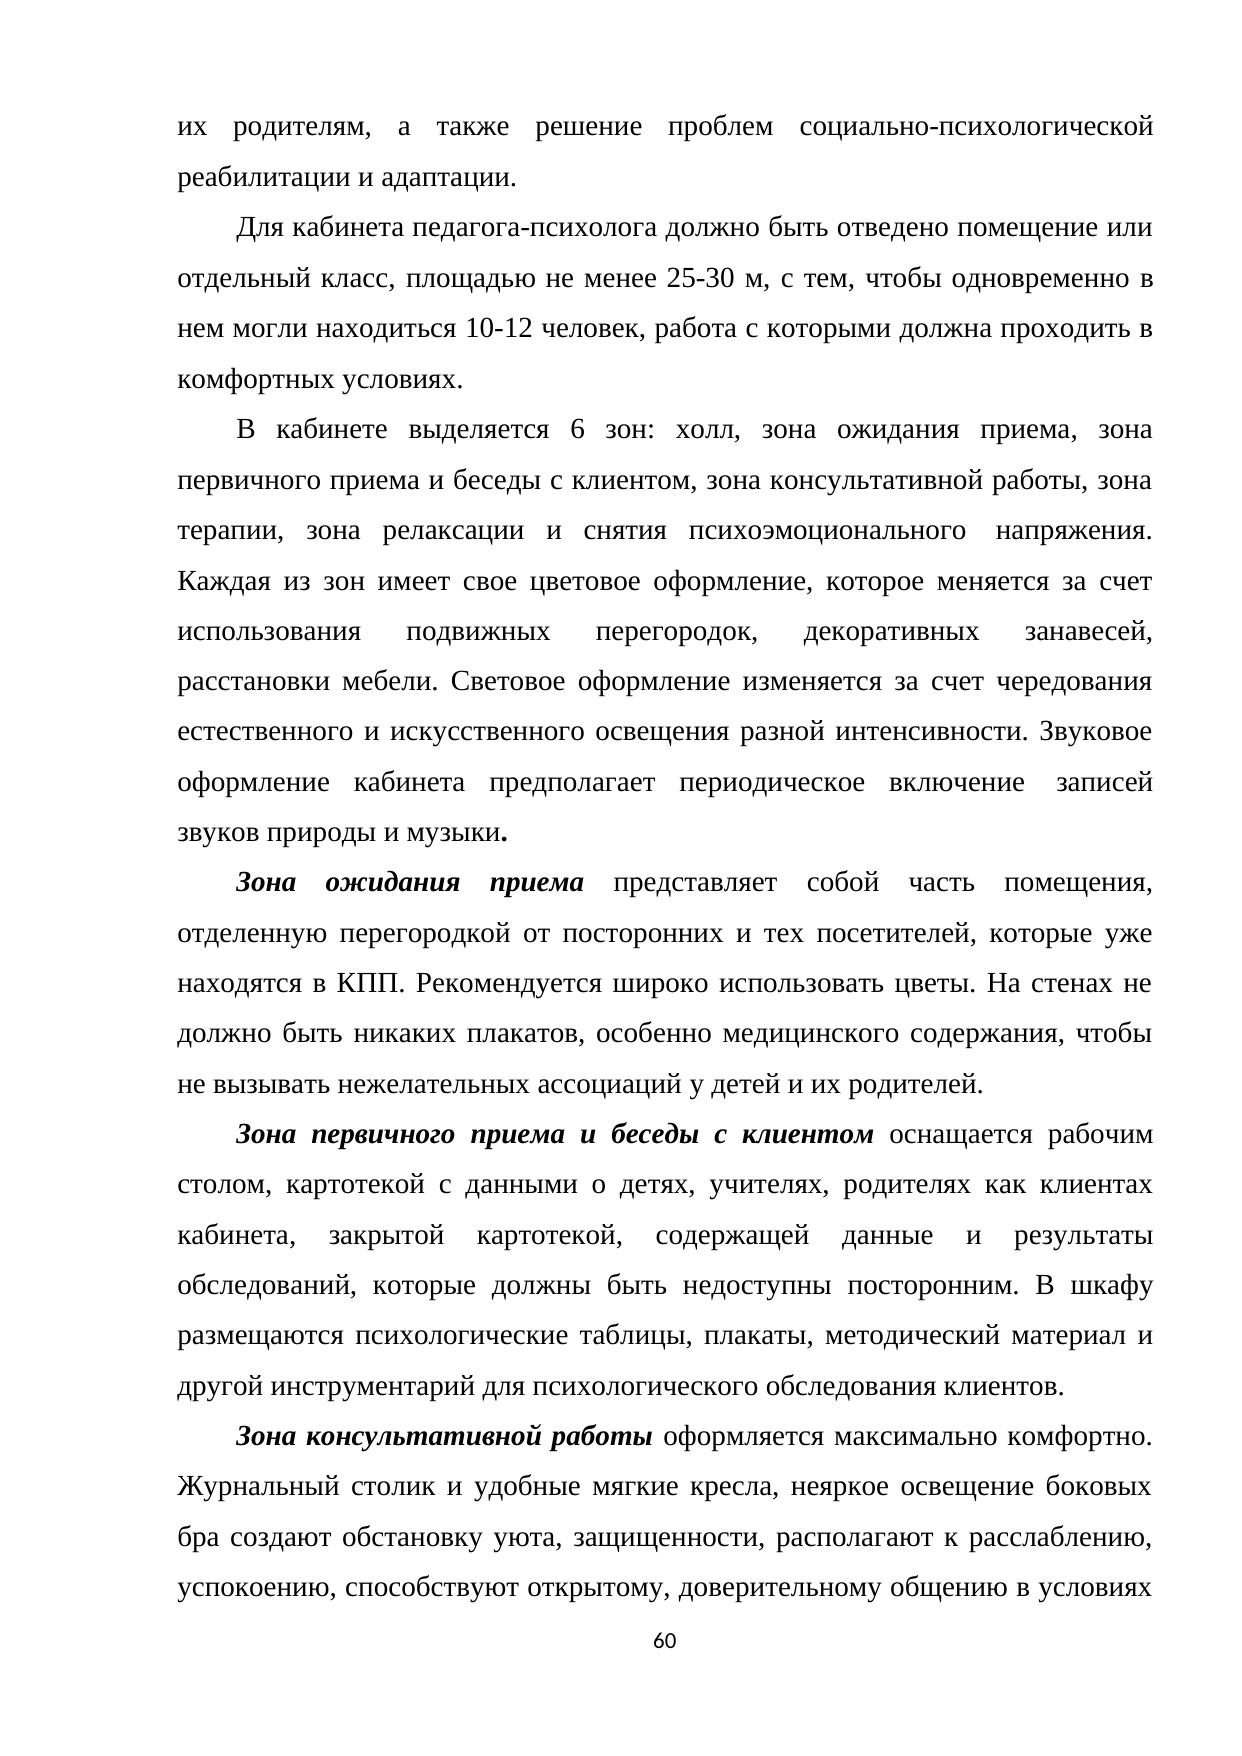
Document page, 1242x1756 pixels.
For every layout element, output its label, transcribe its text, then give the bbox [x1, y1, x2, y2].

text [177, 108, 1153, 192]
text Для кабинета педагога-психолога должно быть отведено помещение или отдельный класс, площадью не менее 25-, с тем, чтобы одновременно в нем могли находиться 10-12 человек, работа с которыми должна проходить в комфортных условиях. [177, 209, 1154, 394]
text В кабинете выделяется 6 зон: холл, зона ожидания приема, зона первичного приема и беседы с клиентом, зона консультативной работы, зона терапии, зона релаксации и снятия психоэмоционального напряжения. Каждая из зон имеет свое цветовое оформление, которое меняется за счет использования подвижных перегородок, декоративных занавесей, расстановки мебели. Световое оформление изменяется за счет чередования естественного и искусственного освещения разной интенсивности. Звуковое оформление кабинета предполагает периодическое включение записей звуков природы и музыки. [177, 412, 1153, 848]
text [177, 1418, 1153, 1602]
text Зона первичного приема и беседы с клиентом оснащается рабочим столом, картотекой с данными о детях, учителях, родителях как клиентах кабинета, закрытой картотекой, содержащей данные и результаты обследований, которые должны быть недоступны посторонним. В шкафу размещаются психологические таблицы, плакаты, методический материал и другой инструментарий для психологического обследования клиентов. [177, 1116, 1154, 1401]
text Зона ожидания приема представляет собой часть помещения, отделенную перегородкой от посторонних и тех посетителей, которые уже находятся в КПП. Рекомендуется широко использовать цветы. На стенах не должно быть никаких плакатов, особенно медицинского содержания, чтобы не вызывать нежелательных ассоциаций у детей и их родителей. [177, 864, 1153, 1099]
